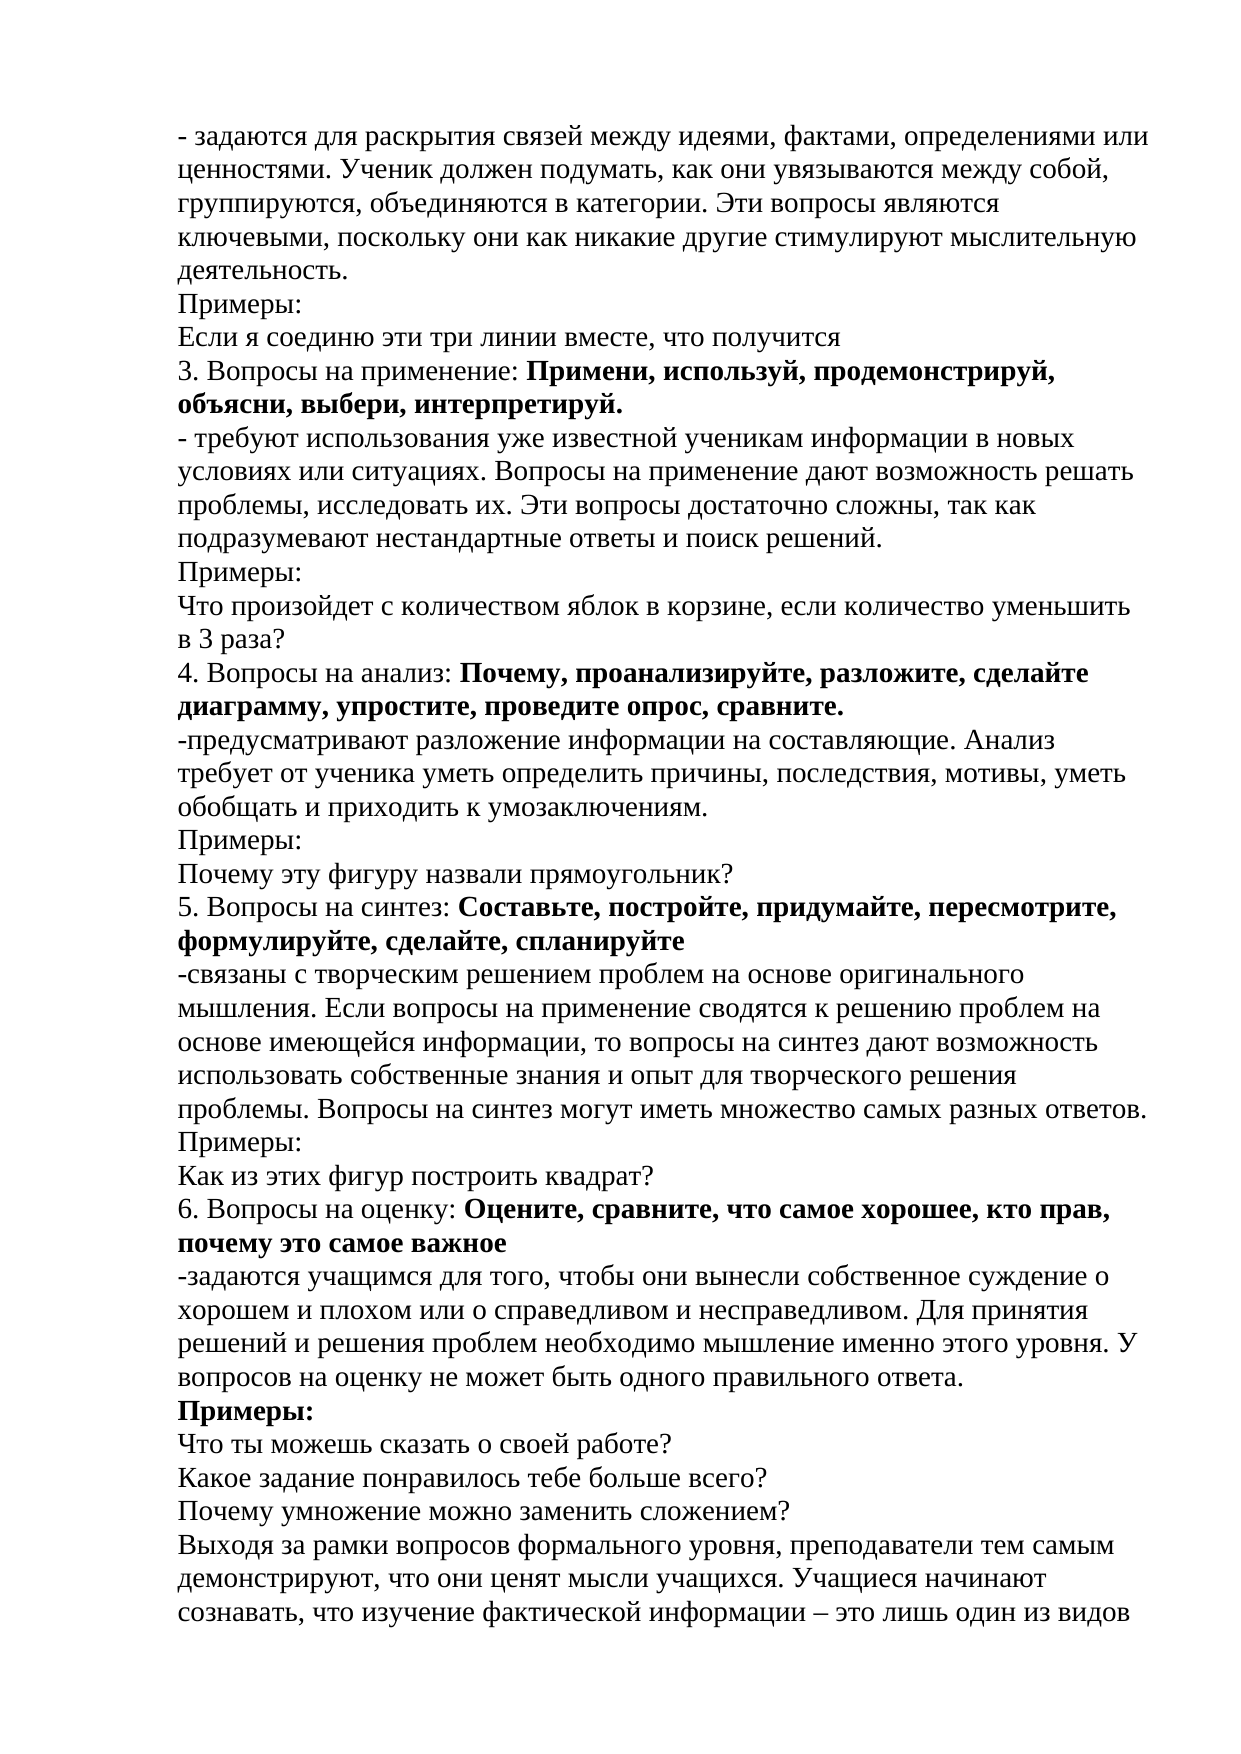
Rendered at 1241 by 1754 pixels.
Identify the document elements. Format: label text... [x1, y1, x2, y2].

text Примеры: [177, 286, 1152, 319]
text Какое задание понравилось тебе больше всего? [177, 1460, 1152, 1493]
text Что ты можешь сказать о своей работе? [177, 1426, 1152, 1460]
text Почему умножение можно заменить сложением? [177, 1493, 1152, 1527]
text Если я соединю эти три линии вместе, что получится [177, 319, 1152, 353]
text 4. Вопросы на анализ: Почему, проанализируйте, разложите, сделайте диаграмму, упростите, проведите опрос, сравните. [177, 655, 1152, 722]
text -связаны с творческим решением проблем на основе оригинального мышления. Если вопросы на применение сводятся к решению проблем на основе имеющейся информации, то вопросы на синтез дают возможность использовать собственные знания и опыт для творческого решения проблемы. Вопросы на синтез могут иметь множество самых разных ответов. [177, 957, 1152, 1124]
text Почему эту фигуру назвали прямоугольник? [177, 856, 1152, 889]
text - требуют использования уже известной ученикам информации в новых условиях или ситуациях. Вопросы на применение дают возможность решать проблемы, исследовать их. Эти вопросы достаточно сложны, так как подразумевают нестандартные ответы и поиск решений. [177, 420, 1152, 554]
text Что произойдет с количеством яблок в корзине, если количество уменьшить в 3 раза? [177, 588, 1152, 655]
text Примеры: [177, 1393, 1152, 1426]
text 3. Вопросы на применение: Примени, используй, продемонстрируй, объясни, выбери, интерпретируй. [177, 353, 1152, 420]
text -задаются учащимся для того, чтобы они вынесли собственное суждение о хорошем и плохом или о справедливом и несправедливом. Для принятия решений и решения проблем необходимо мышление именно этого уровня. У вопросов на оценку не может быть одного правильного ответа. [177, 1258, 1152, 1393]
text 6. Вопросы на оценку: Оцените, сравните, что самое хорошее, кто прав, почему это самое важное [177, 1191, 1152, 1258]
text - задаются для раскрытия связей между идеями, фактами, определениями или ценностями. Ученик должен подумать, как они увязываются между собой, группируются, объединяются в категории. Эти вопросы являются ключевыми, поскольку они как никакие другие стимулируют мыслительную деятельность. [177, 118, 1152, 286]
text Как из этих фигур построить квадрат? [177, 1158, 1152, 1191]
text 5. Вопросы на синтез: Составьте, постройте, придумайте, пересмотрите, формулируйте, сделайте, спланируйте [177, 889, 1152, 957]
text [177, 1527, 1152, 1627]
text Примеры: [177, 822, 1152, 856]
text Примеры: [177, 1124, 1152, 1158]
text Примеры: [177, 554, 1152, 588]
text -предусматривают разложение информации на составляющие. Анализ требует от ученика уметь определить причины, последствия, мотивы, уметь обобщать и приходить к умозаключениям. [177, 722, 1152, 822]
